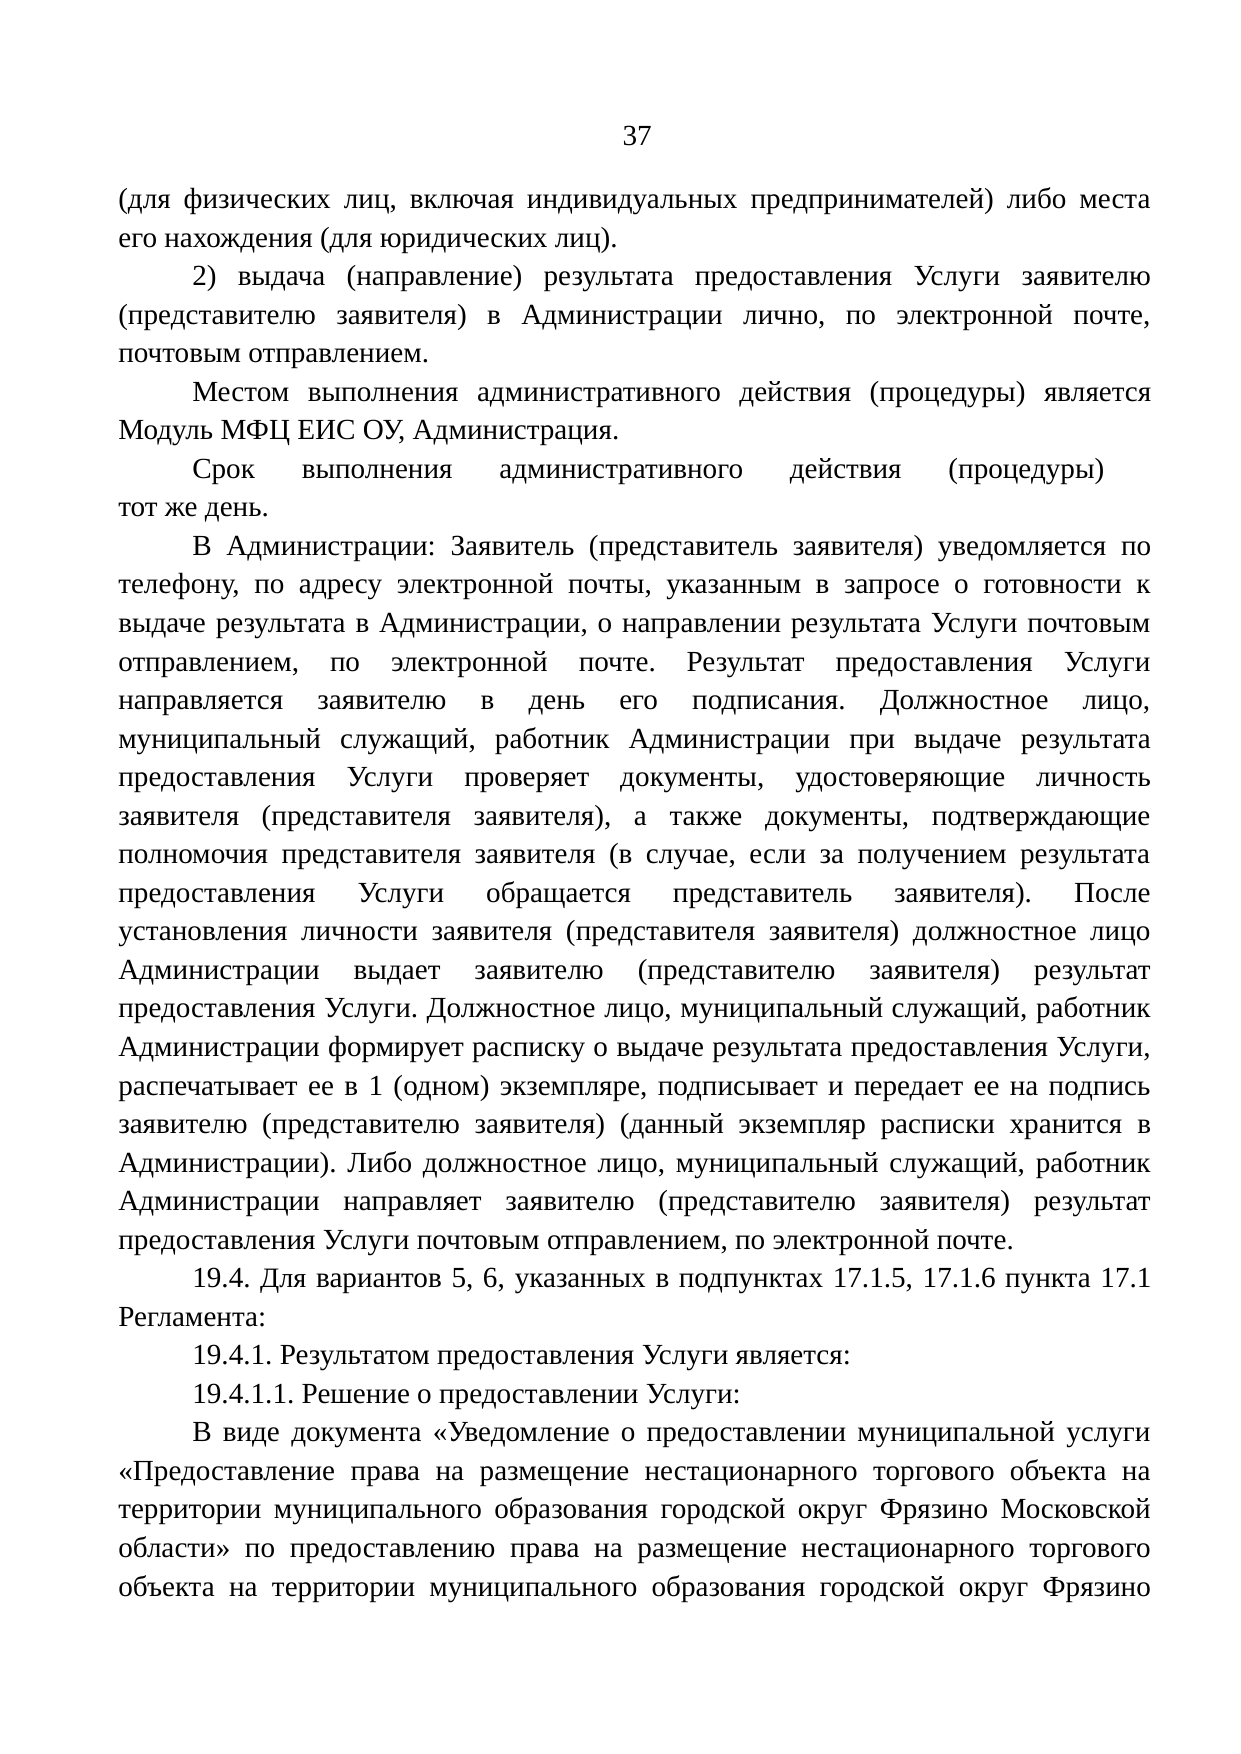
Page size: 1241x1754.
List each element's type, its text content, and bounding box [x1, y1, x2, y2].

text 19.4. Для вариантов 5, 6, указанных в подпунктах 17.1.5, 17.1.6 пункта 17.1 Регламента: [118, 1260, 1152, 1332]
text 19.4.1.1. Решение о предоставлении Услуги: [118, 1376, 1152, 1409]
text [118, 181, 1152, 253]
text Срок выполнения административного действия (процедуры) тот же день. [118, 451, 1152, 523]
text 2) выдача (направление) результата предоставления Услуги заявителю (представителю заявителя) в Администрации лично, по электронной почте, почтовым отправлением. [118, 258, 1152, 369]
text Местом выполнения административного действия (процедуры) является Модуль МФЦ ЕИС ОУ, Администрация. [118, 374, 1152, 446]
text В Администрации: Заявитель (представитель заявителя) уведомляется по телефону, по адресу электронной почты, указанным в запросе о готовности к выдаче результата в Администрации, о направлении результата Услуги почтовым отправлением, по электронной почте. Результат предоставления Услуги направляется заявителю в день его подписания. Должностное лицо, муниципальный служащий, работник Администрации при выдаче результата предоставления Услуги проверяет документы, удостоверяющие личность заявителя (представителя заявителя), а также документы, подтверждающие полномочия представителя заявителя (в случае, если за получением результата предоставления Услуги обращается представитель заявителя). После установления личности заявителя (представителя заявителя) должностное лицо Администрации выдает заявителю (представителю заявителя) результат предоставления Услуги. Должностное лицо, муниципальный служащий, работник Администрации формирует расписку о выдаче результата предоставления Услуги, распечатывает ее в 1 (одном) экземпляре, подписывает и передает ее на подпись заявителю (представителю заявителя) (данный экземпляр расписки хранится в Администрации). Либо должностное лицо, муниципальный служащий, работник Администрации направляет заявителю (представителю заявителя) результат предоставления Услуги почтовым отправлением, по электронной почте. [118, 528, 1152, 1255]
text 19.4.1. Результатом предоставления Услуги является: [118, 1337, 1152, 1371]
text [118, 1414, 1152, 1602]
